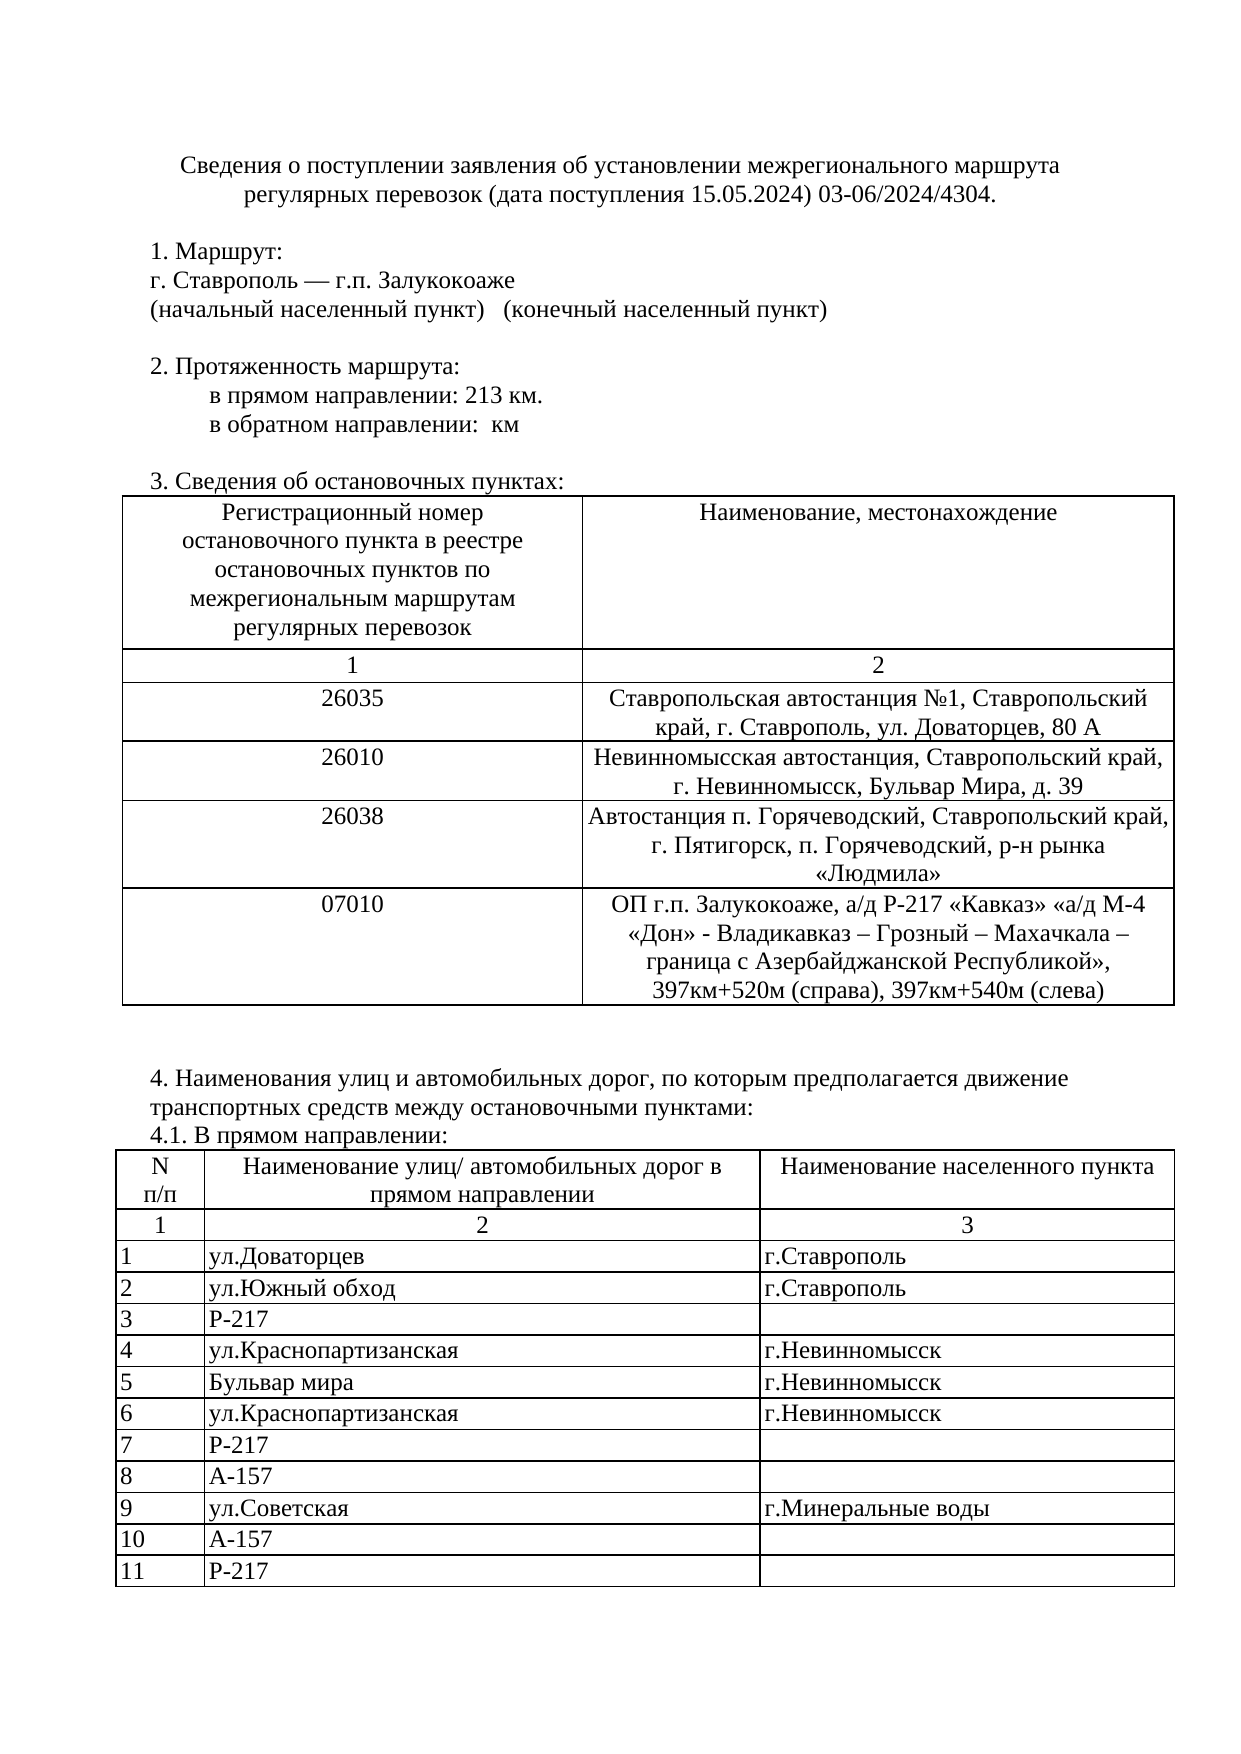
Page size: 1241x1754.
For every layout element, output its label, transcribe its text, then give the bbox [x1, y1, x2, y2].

text (начальный населенный пункт) (конечный населенный пункт) [150, 294, 1090, 322]
table_cell ул.Доваторцев [205, 1241, 759, 1271]
table_cell 3 [761, 1210, 1174, 1240]
table_cell Невинномысская автостанция, Ставропольский край, г. Невинномысск, Бульвар Мира, д. 39 [583, 742, 1173, 799]
text 4. Наименования улиц и автомобильных дорог, по которым предполагается движение транспортных средств между остановочными пунктами: [150, 1063, 1090, 1120]
table_cell 11 [117, 1556, 204, 1586]
table_cell А-157 [205, 1525, 759, 1554]
table_cell 4 [117, 1336, 204, 1366]
table_cell ул.Советская [205, 1493, 759, 1523]
table_cell А-157 [205, 1462, 759, 1491]
table_cell г.Минеральные воды [761, 1493, 1174, 1523]
text г. Ставрополь — г.п. Залукокоаже [150, 265, 1090, 294]
table_cell г.Ставрополь [761, 1273, 1174, 1303]
table_header Регистрационный номер остановочного пункта в реестре остановочных пунктов по межрегиональным маршрутам регулярных перевозок [123, 497, 582, 648]
table_cell ул.Южный обход [205, 1273, 759, 1303]
table_cell 26010 [123, 742, 582, 799]
table_cell [761, 1304, 1174, 1334]
table_cell Р-217 [205, 1304, 759, 1334]
table_cell 2 [205, 1210, 759, 1240]
table_cell [761, 1525, 1174, 1554]
text 1. Маршрут: [150, 236, 1090, 265]
table_cell Р-217 [205, 1556, 759, 1586]
table_cell Ставропольская автостанция №1, Ставропольский край, г. Ставрополь, ул. Доваторцев, 80 А [583, 683, 1173, 740]
table_header Наименование улиц/ автомобильных дорог в прямом направлении [205, 1151, 759, 1208]
text 4.1. В прямом направлении: [150, 1120, 1090, 1149]
table_cell Бульвар мира [205, 1367, 759, 1397]
table_cell 7 [117, 1430, 204, 1460]
table_header Наименование, местонахождение [583, 497, 1173, 648]
table_cell 5 [117, 1367, 204, 1397]
table_header Наименование населенного пункта [761, 1151, 1174, 1208]
table_cell 2 [583, 650, 1173, 681]
table_cell 2 [117, 1273, 204, 1303]
table_header N п/п [117, 1151, 204, 1208]
table_cell Р-217 [205, 1430, 759, 1460]
table_cell 1 [117, 1210, 204, 1240]
text в прямом направлении: 213 км. [150, 380, 1090, 409]
table_cell г.Невинномысск [761, 1336, 1174, 1366]
table_cell г.Ставрополь [761, 1241, 1174, 1271]
table_cell 07010 [123, 889, 582, 1004]
table_cell ул.Краснопартизанская [205, 1336, 759, 1366]
table_cell Автостанция п. Горячеводский, Ставропольский край, г. Пятигорск, п. Горячеводский, р-н рынка «Людмила» [583, 801, 1173, 887]
table_cell 3 [117, 1304, 204, 1334]
table_cell 9 [117, 1493, 204, 1523]
table_cell 6 [117, 1399, 204, 1428]
table_cell [761, 1462, 1174, 1491]
text 3. Сведения об остановочных пунктах: [150, 466, 1090, 495]
table_cell [761, 1556, 1174, 1586]
table_cell г.Невинномысск [761, 1367, 1174, 1397]
table_cell 1 [117, 1241, 204, 1271]
text 2. Протяженность маршрута: [150, 351, 1090, 380]
text Сведения о поступлении заявления об установлении межрегионального маршрута регулярных перевозок (дата поступления 15.05.2024) 03-06/2024/4304. [150, 150, 1090, 207]
table_cell 26035 [123, 683, 582, 740]
table_cell [761, 1430, 1174, 1460]
table_cell ул.Краснопартизанская [205, 1399, 759, 1428]
table_cell ОП г.п. Залукокоаже, а/д Р-217 «Кавказ» «а/д М-4 «Дон» - Владикавказ – Грозный – Махачкала – граница с Азербайджанской Республикой», 397км+520м (справа), 397км+540м (слева) [583, 889, 1173, 1004]
table_cell 26038 [123, 801, 582, 887]
text в обратном направлении: км [150, 409, 1090, 437]
table_cell г.Невинномысск [761, 1399, 1174, 1428]
table_cell 8 [117, 1462, 204, 1491]
table_cell 1 [123, 650, 582, 681]
table_cell 10 [117, 1525, 204, 1554]
